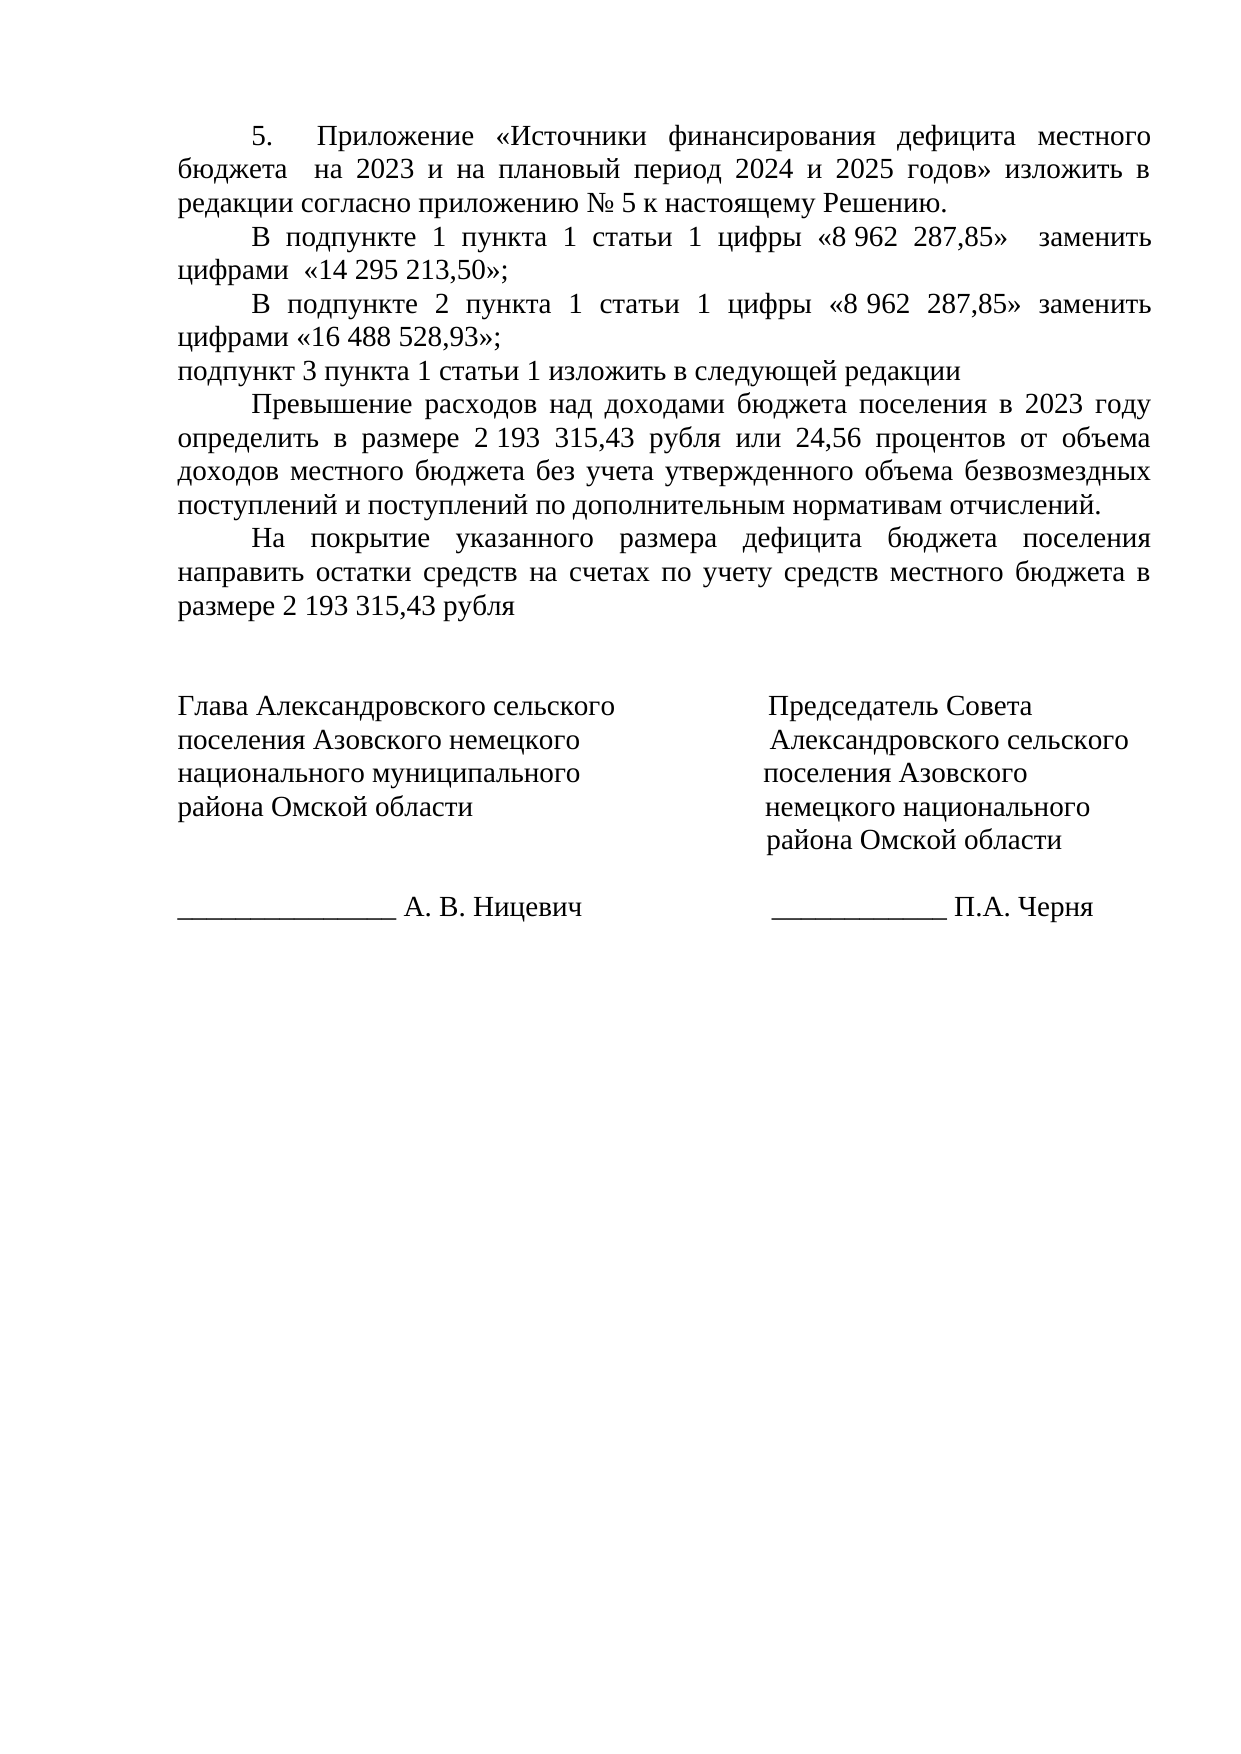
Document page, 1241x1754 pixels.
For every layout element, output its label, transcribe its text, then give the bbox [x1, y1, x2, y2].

text поселения Азовского немецкого Александровского сельского [177, 722, 1152, 755]
text Превышение расходов над доходами бюджета поселения в 2023 году определить в размере 2 193 315,43 рубля или 24,56 процентов от объема доходов местного бюджета без учета утвержденного объема безвозмездных поступлений и поступлений по дополнительным нормативам отчислений. [177, 386, 1152, 521]
text Глава Александровского сельского Председатель Совета [177, 688, 1152, 722]
list Приложение «Источники финансирования дефицита местного бюджета на 2023 и на плановый период 2024 и 2025 годов» изложить в редакции согласно приложению № 5 к настоящему Решению. [177, 118, 1152, 219]
text На покрытие указанного размера дефицита бюджета поселения направить остатки средств на счетах по учету средств местного бюджета в размере 2 193 315,43 рубля [177, 521, 1152, 621]
text В подпункте 1 пункта 1 статьи 1 цифры «8 962 287,85» заменить цифрами «14 295 213,50»; [177, 219, 1152, 286]
text района Омской области немецкого национального [177, 789, 1152, 822]
text национального муниципального поселения Азовского [177, 755, 1152, 789]
text района Омской области [177, 822, 1152, 856]
text _______________ А. В. Ницевич ____________ П.А. Черня [177, 889, 1152, 923]
text подпункт 3 пункта 1 статьи 1 изложить в следующей редакции [177, 353, 1152, 386]
text В подпункте 2 пункта 1 статьи 1 цифры «8 962 287,85» заменить цифрами «16 488 528,93»; [177, 286, 1152, 353]
